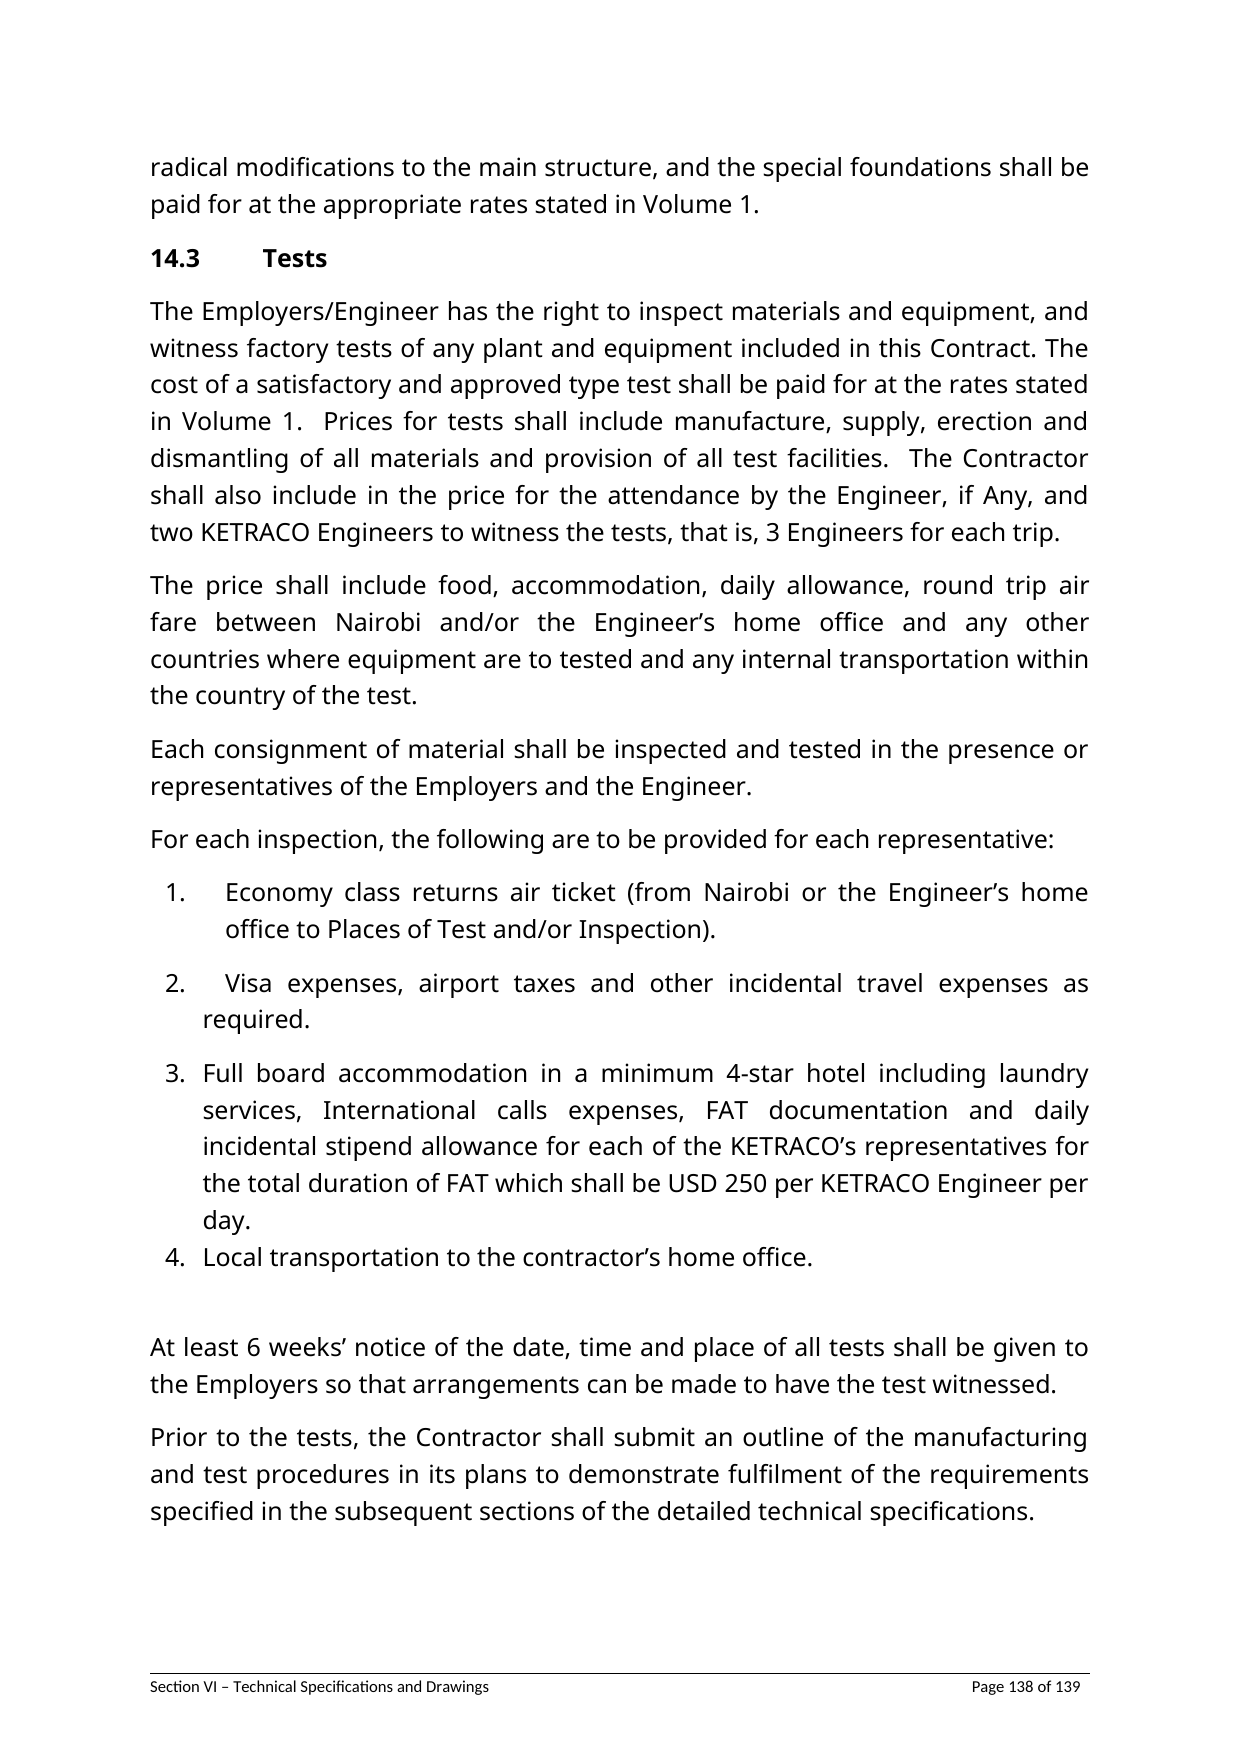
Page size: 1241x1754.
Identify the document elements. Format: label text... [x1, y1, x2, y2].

text Prior to the tests, the Contractor shall submit an outline of the manufacturing and test procedures in its plans to demonstrate fulfilment of the requirements specified in the subsequent sections of the detailed technical specifications. [150, 1420, 1090, 1527]
text 2. Visa expenses, airport taxes and other incidental travel expenses as required. [165, 965, 1090, 1036]
text 1. Economy class returns air ticket (from Nairobi or the Engineer’s home office to Places of Test and/or Inspection). [165, 875, 1090, 946]
text Each consignment of material shall be inspected and tested in the presence or representatives of the Employers and the Engineer. [150, 731, 1090, 802]
text The Employers/Engineer has the right to inspect materials and equipment, and witness factory tests of any plant and equipment included in this Contract. The cost of a satisfactory and approved type test shall be paid for at the rates stated in Volume 1. Prices for tests shall include manufacture, supply, erection and dismantling of all materials and provision of all test facilities. The Contractor shall also include in the price for the attendance by the Engineer, if Any, and two KETRACO Engineers to witness the tests, that is, 3 Engineers for each trip. [150, 294, 1090, 548]
subtitle Tests [150, 240, 1090, 274]
text For each inspection, the following are to be provided for each representative: [150, 822, 1090, 856]
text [150, 150, 1090, 221]
text At least 6 weeks’ notice of the date, time and place of all tests shall be given to the Employers so that arrangements can be made to have the test witnessed. [150, 1329, 1090, 1400]
list Full board accommodation in a minimum 4-star hotel including laundry services, International calls expenses, FAT documentation and daily incidental stipend allowance for each of the KETRACO’s representatives for the total duration of FAT which shall be USD 250 per KETRACO Engineer per day. [165, 1056, 1090, 1237]
list Local transportation to the contractor’s home office. [165, 1239, 1090, 1273]
text The price shall include food, accommodation, daily allowance, round trip air fare between Nairobi and/or the Engineer’s home office and any other countries where equipment are to tested and any internal transportation within the country of the test. [150, 568, 1090, 712]
